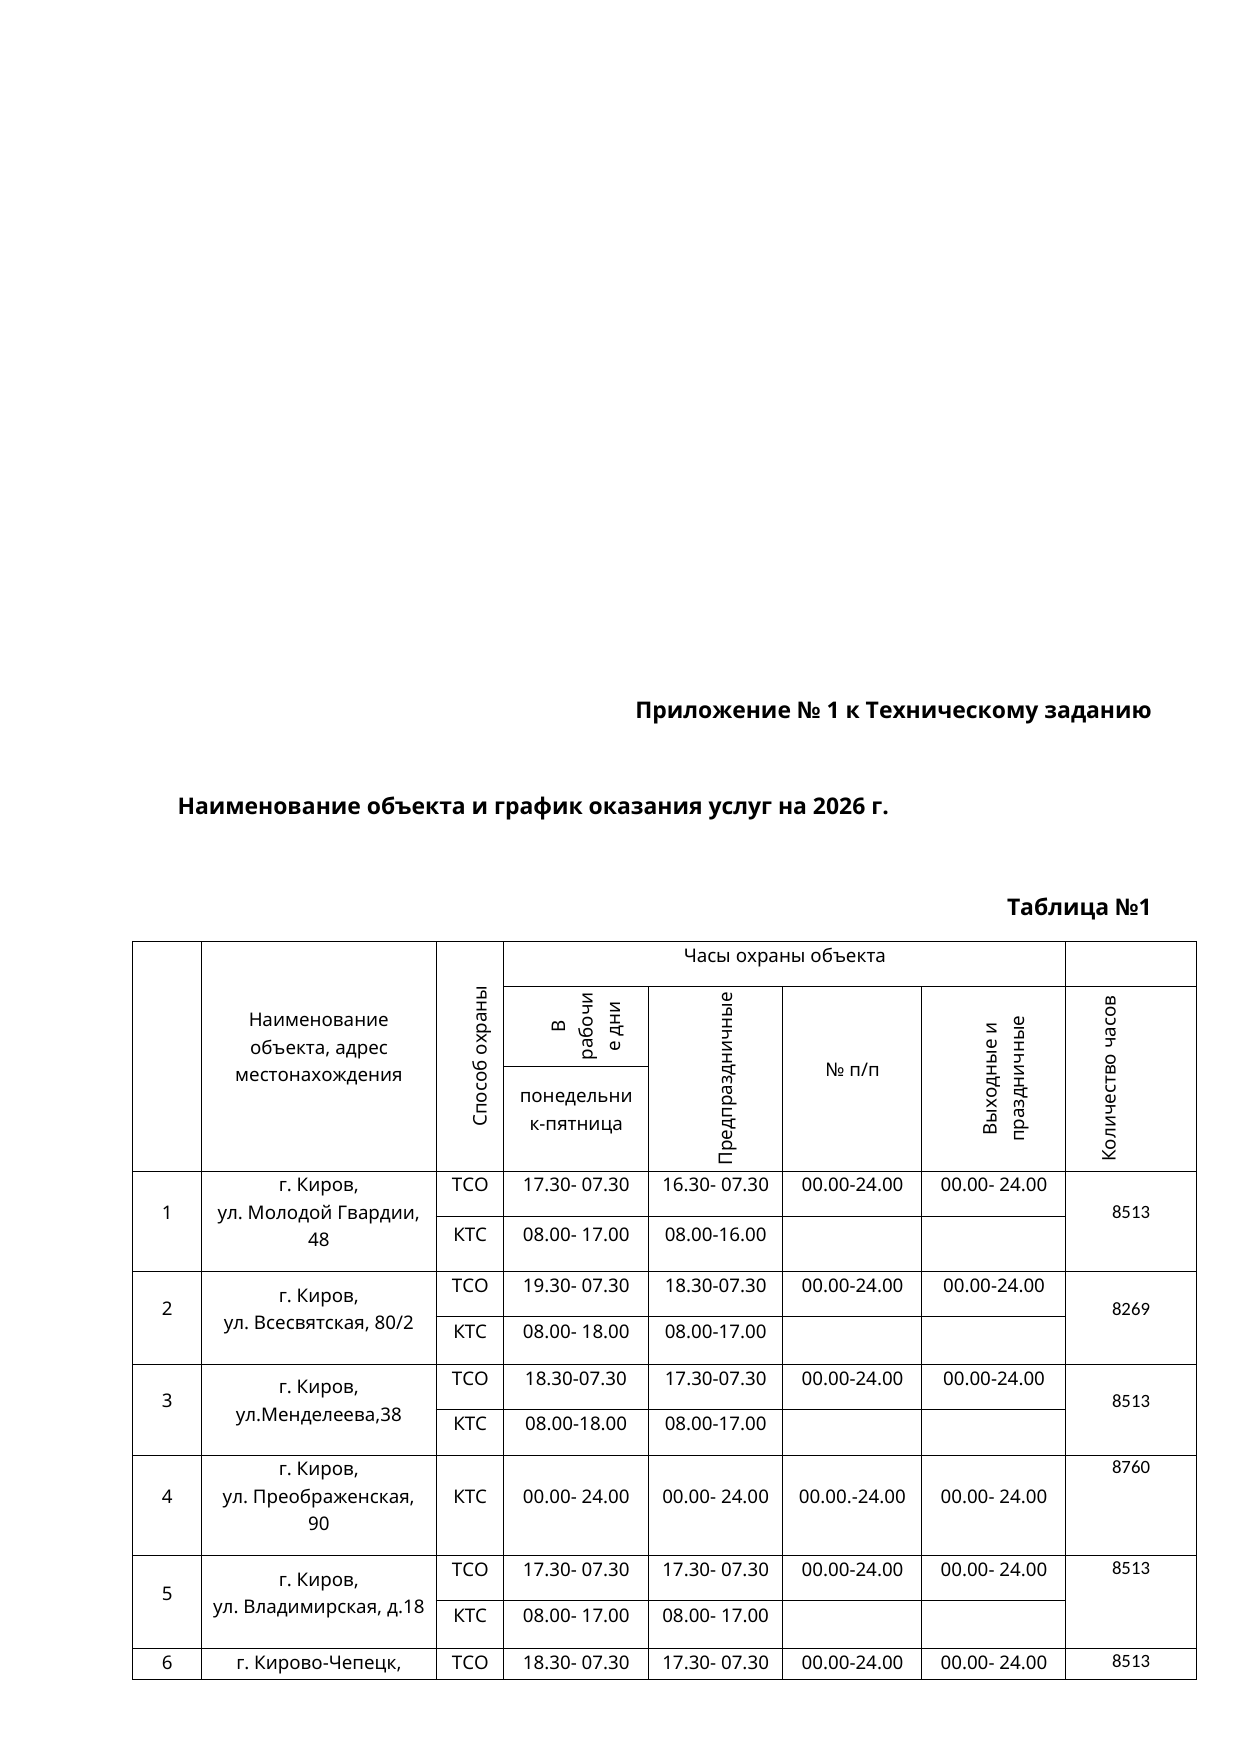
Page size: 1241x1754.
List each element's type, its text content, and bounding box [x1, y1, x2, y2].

table_cell г. Киров, ул. Преображенская, 90 [202, 1456, 436, 1555]
table_cell В рабочие дни [504, 987, 648, 1066]
table_cell Выходные и праздничные [922, 987, 1065, 1171]
table_cell 08.00-17.00 [649, 1410, 782, 1454]
table_cell 18.30-07.30 [504, 1365, 648, 1409]
table_cell № п/п [783, 987, 921, 1171]
table_cell 00.00-24.00 [922, 1365, 1065, 1409]
table_cell КТС [437, 1456, 503, 1555]
table_cell 17.30- 07.30 [649, 1649, 782, 1679]
table_cell 8760 [1066, 1456, 1196, 1555]
table_cell 00.00- 24.00 [922, 1649, 1065, 1679]
table_cell [783, 1317, 921, 1364]
text Приложение № 1 к Техническому заданию [261, 702, 1152, 722]
table_cell 00.00- 24.00 [504, 1456, 648, 1555]
table_cell [922, 1317, 1065, 1364]
table_cell КТС [437, 1317, 503, 1364]
table_cell 08.00- 17.00 [649, 1601, 782, 1648]
table_cell 08.00- 17.00 [504, 1217, 648, 1271]
table_cell 16.30- 07.30 [649, 1172, 782, 1216]
table_cell 08.00- 18.00 [504, 1317, 648, 1364]
table_cell ТСО [437, 1272, 503, 1316]
table_cell [783, 1601, 921, 1648]
table_header [1066, 942, 1196, 986]
table_cell 8513 [1066, 1365, 1196, 1454]
table_cell ТСО [437, 1556, 503, 1600]
table_cell 18.30- 07.30 [504, 1649, 648, 1679]
table_cell 00.00-24.00 [783, 1365, 921, 1409]
table_header Способ охраны [437, 942, 503, 1171]
table_cell 18.30-07.30 [649, 1272, 782, 1316]
table_header [133, 942, 201, 1171]
table_cell 17.30- 07.30 [504, 1172, 648, 1216]
table_cell 08.00- 17.00 [504, 1601, 648, 1648]
table_cell 00.00-24.00 [783, 1272, 921, 1316]
table_cell г. Киров, ул. Всесвятская, 80/2 [202, 1272, 436, 1364]
table_cell 00.00- 24.00 [922, 1556, 1065, 1600]
table_cell КТС [437, 1601, 503, 1648]
table_cell 08.00-17.00 [649, 1317, 782, 1364]
table_cell 8269 [1066, 1272, 1196, 1364]
table_cell ТСО [437, 1172, 503, 1216]
table_cell 8513 [1066, 1172, 1196, 1271]
table_cell [922, 1410, 1065, 1454]
table_cell [783, 1410, 921, 1454]
table_cell [783, 1217, 921, 1271]
table_cell 00.00- 24.00 [649, 1456, 782, 1555]
table_cell ТСО [437, 1365, 503, 1409]
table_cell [202, 1649, 436, 1679]
table_cell 00.00-24.00 [922, 1272, 1065, 1316]
table_header Часы охраны объекта [504, 942, 1065, 986]
text Наименование объекта и график оказания услуг на 2026 г. [177, 789, 1152, 821]
table_cell 17.30- 07.30 [649, 1556, 782, 1600]
table_cell Количество часов [1066, 987, 1196, 1171]
table_cell КТС [437, 1410, 503, 1454]
table_cell [922, 1217, 1065, 1271]
table_cell ТСО [437, 1649, 503, 1679]
table_cell 00.00-24.00 [783, 1556, 921, 1600]
table_cell 3 [133, 1365, 201, 1454]
table_cell 4 [133, 1456, 201, 1555]
table_cell КТС [437, 1217, 503, 1271]
table_cell понедельник-пятница [504, 1067, 648, 1171]
table_cell Предпраздничные [649, 987, 782, 1171]
text Таблица №1 [177, 890, 1152, 922]
table_cell [922, 1601, 1065, 1648]
table_cell 6 [133, 1649, 201, 1679]
table_cell 00.00- 24.00 [922, 1456, 1065, 1555]
table_cell 8513 [1066, 1556, 1196, 1648]
table_cell 2 [133, 1272, 201, 1364]
table_cell 00.00-24.00 [783, 1172, 921, 1216]
table_cell 08.00-16.00 [649, 1217, 782, 1271]
table_cell г. Киров, ул. Молодой Гвардии, 48 [202, 1172, 436, 1271]
table_cell 17.30- 07.30 [504, 1556, 648, 1600]
table_cell 00.00-24.00 [783, 1649, 921, 1679]
table_cell 00.00.-24.00 [783, 1456, 921, 1555]
table_cell 00.00- 24.00 [922, 1172, 1065, 1216]
table_cell г. Киров, ул.Менделеева,38 [202, 1365, 436, 1454]
table_cell 17.30-07.30 [649, 1365, 782, 1409]
table_cell 5 [133, 1556, 201, 1648]
table_cell 08.00-18.00 [504, 1410, 648, 1454]
table_cell 8513 [1066, 1649, 1196, 1679]
table_cell 19.30- 07.30 [504, 1272, 648, 1316]
table_header Наименование объекта, адрес местонахождения [202, 942, 436, 1171]
table_cell г. Киров, ул. Владимирская, д.18 [202, 1556, 436, 1648]
table_cell 1 [133, 1172, 201, 1271]
